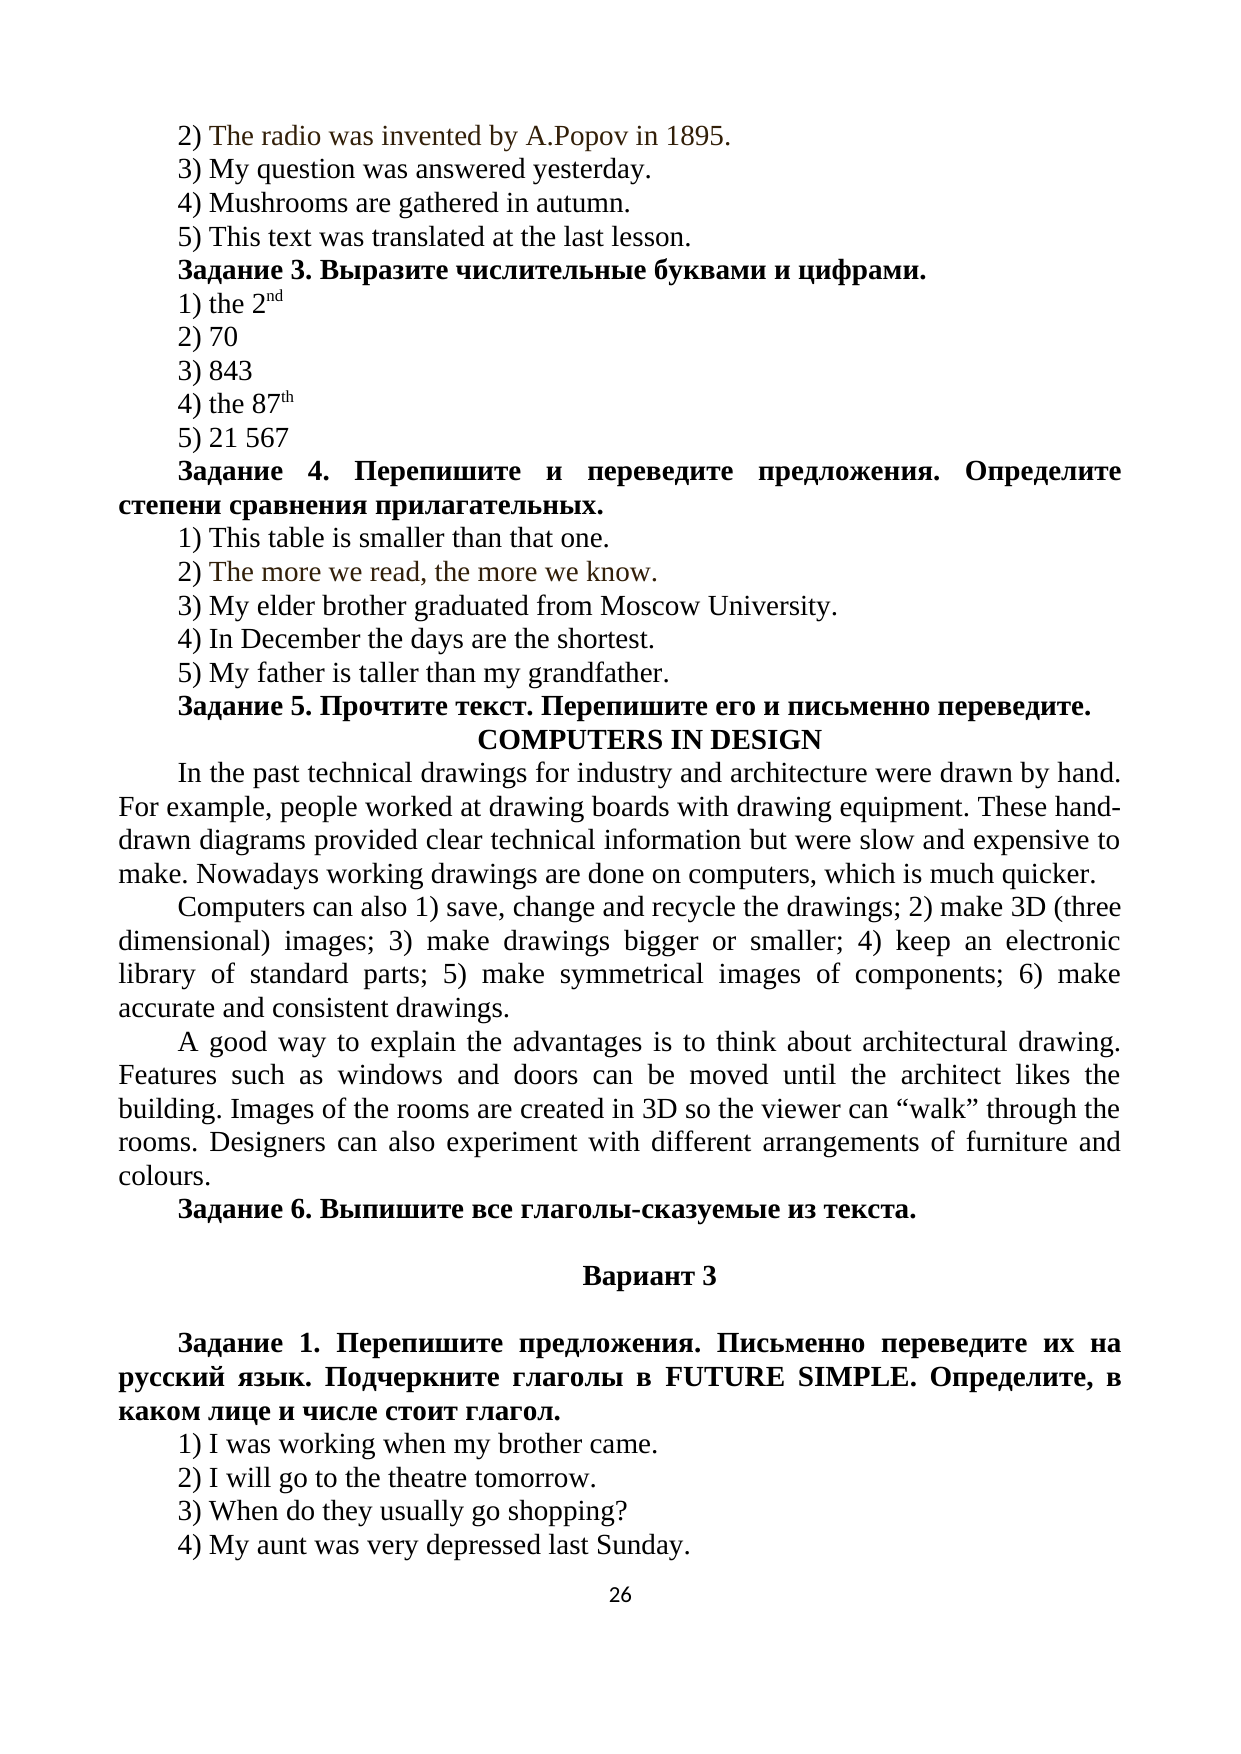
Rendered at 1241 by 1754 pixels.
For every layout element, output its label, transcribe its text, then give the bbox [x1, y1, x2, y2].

text 5) My father is taller than my grandfather. [118, 655, 1122, 688]
text 4) In December the days are the shortest. [118, 621, 1122, 655]
text Задание 6. Выпишите все глаголы-сказуемые из текста. [118, 1191, 1122, 1225]
text Вариант 3 [118, 1258, 1122, 1292]
text In the past technical drawings for industry and architecture were drawn by hand. For example, people worked at drawing boards with drawing equipment. These hand-drawn diagrams provided clear technical information but were slow and expensive to make. Nowadays working drawings are done on computers, which is much quicker. [118, 755, 1122, 889]
text 4) the 87th [118, 386, 1122, 420]
text 3) When do they usually go shopping? [118, 1493, 1122, 1527]
text 4) Mushrooms are gathered in autumn. [118, 185, 1122, 219]
text Computers can also 1) save, change and recycle the drawings; 2) make 3D (three dimensional) images; 3) make drawings bigger or smaller; 4) keep an electronic library of standard parts; 5) make symmetrical images of components; 6) make accurate and consistent drawings. [118, 889, 1122, 1024]
text Задание 5. Прочтите текст. Перепишите его и письменно переведите. [118, 688, 1122, 722]
text 3) My question was answered yesterday. [118, 152, 1122, 185]
text Задание 4. Перепишите и переведите предложения. Определите степени сравнения прилагательных. [118, 453, 1122, 521]
text 5) 21 567 [118, 420, 1122, 453]
text 2) The more we read, the more we know. [118, 554, 1122, 588]
text 2) The radio was invented by A.Popov in 1895. [118, 118, 1122, 152]
text 1) the 2nd [118, 286, 1122, 319]
text 2) I will go to the theatre tomorrow. [118, 1460, 1122, 1493]
text COMPUTERS IN DESIGN [118, 722, 1122, 755]
text A good way to explain the advantages is to think about architectural drawing. Features such as windows and doors can be moved until the architect likes the building. Images of the rooms are created in 3D so the viewer can “walk” through the rooms. Designers can also experiment with different arrangements of furniture and colours. [118, 1024, 1122, 1191]
text Задание 1. Перепишите предложения. Письменно переведите их на русский язык. Подчеркните глаголы в FUTURE SIMPLE. Определите, в каком лице и числе стоит глагол. [118, 1326, 1122, 1426]
text 5) This text was translated at the last lesson. [118, 219, 1122, 252]
text Задание 3. Выразите числительные буквами и цифрами. [118, 252, 1122, 286]
text 2) 70 [118, 319, 1122, 353]
text 1) This table is smaller than that one. [118, 521, 1122, 554]
text 4) My aunt was very depressed last Sunday. [118, 1527, 1122, 1560]
text 3) My elder brother graduated from Moscow University. [118, 588, 1122, 621]
text 3) 843 [118, 353, 1122, 386]
text 1) I was working when my brother came. [118, 1426, 1122, 1460]
